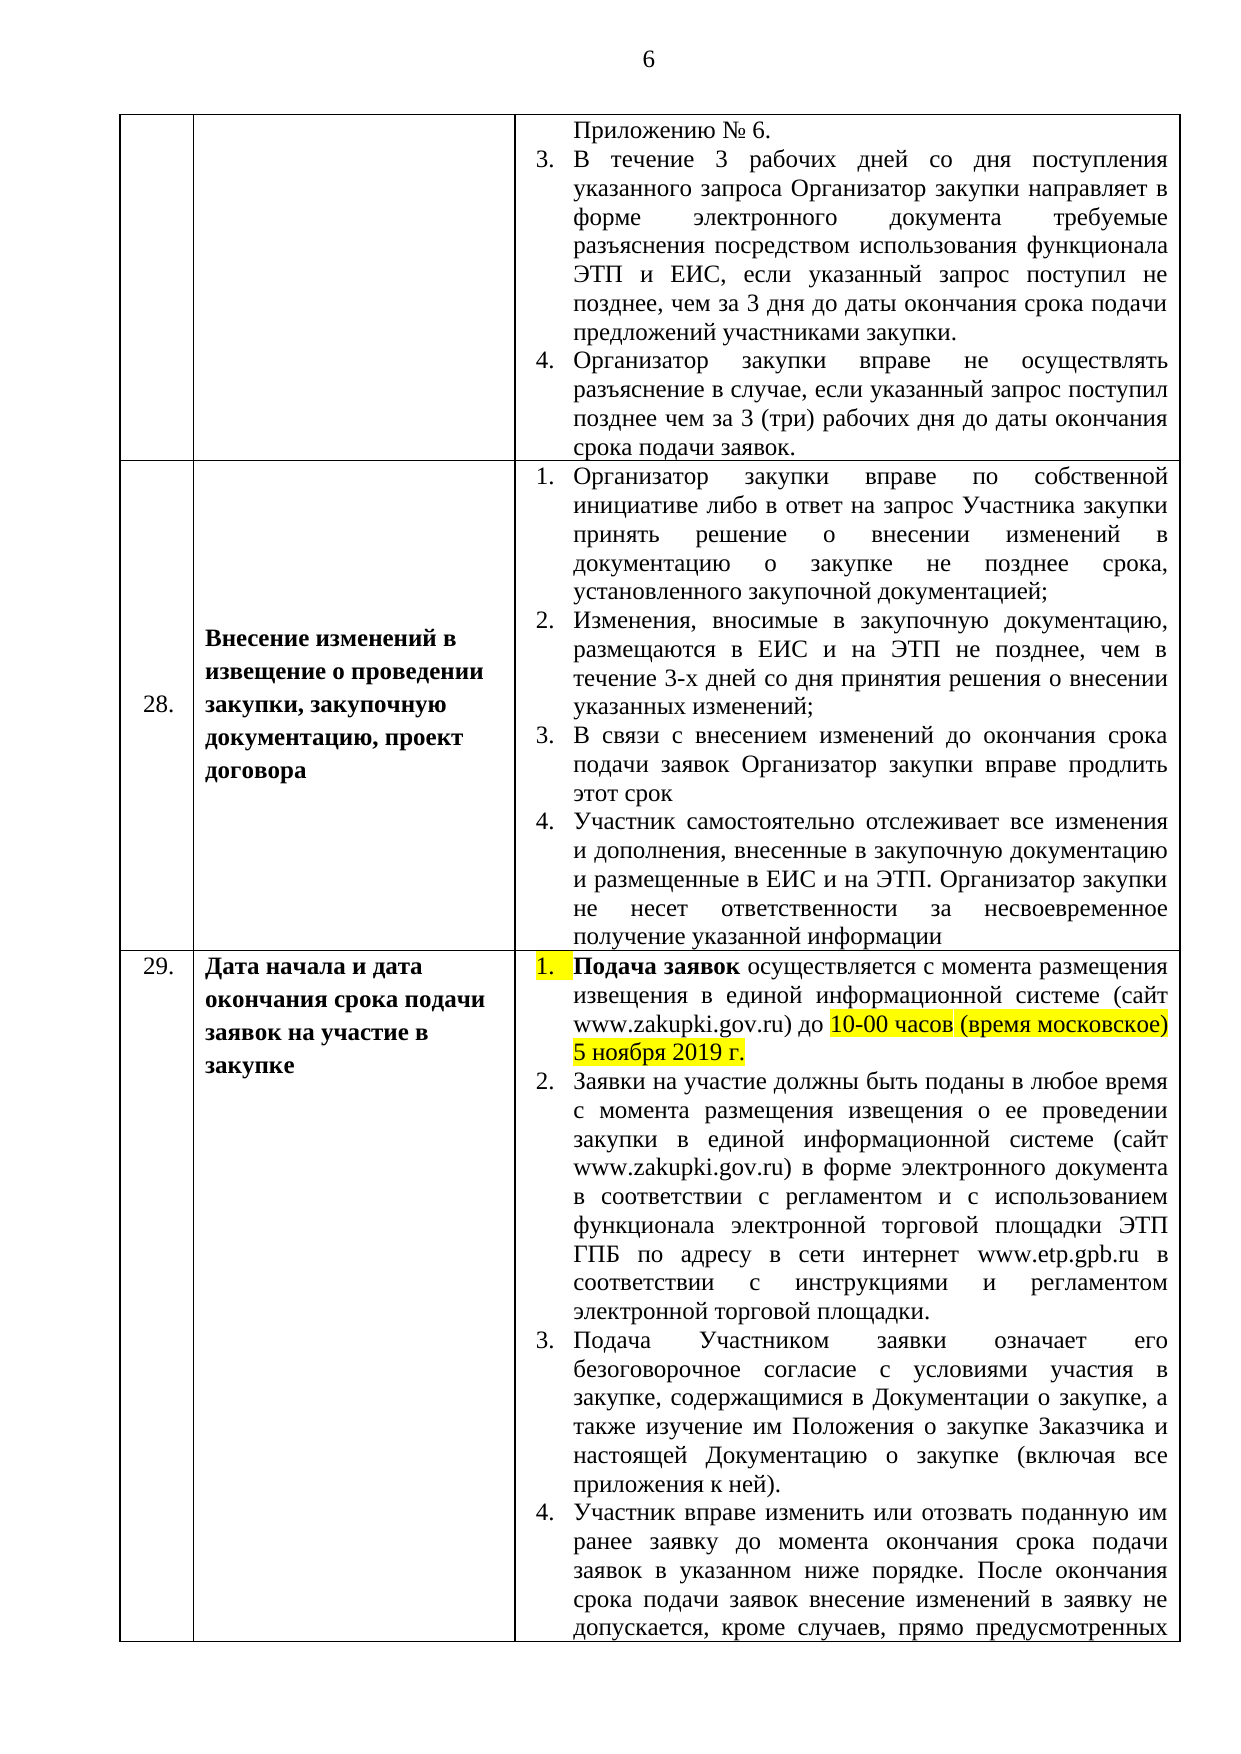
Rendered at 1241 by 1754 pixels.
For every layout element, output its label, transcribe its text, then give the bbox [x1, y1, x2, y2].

table_cell [121, 951, 193, 1641]
table_cell Организатор закупки вправе по собственной инициативе либо в ответ на запрос Участника закупки принять решение о внесении изменений в документацию о закупке не позднее срока, установленного закупочной документацией; Изменения, вносимые в закупочную документацию, размещаются в ЕИС и на ЭТП не позднее, чем в течение 3-х дней со дня принятия решения о внесении указанных изменений; В связи с внесением изменений до окончания срока подачи заявок Организатор закупки вправе продлить этот срок Участник самостоятельно отслеживает все изменения и дополнения, внесенные в закупочную документацию и размещенные в ЕИС и на ЭТП. Организатор закупки не несет ответственности за несвоевременное получение указанной информации [516, 461, 1179, 950]
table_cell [194, 951, 514, 1641]
table_cell Внесение изменений в извещение о проведении закупки, закупочную документацию, проект договора [194, 461, 514, 950]
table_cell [516, 951, 1179, 1641]
table_cell [121, 461, 193, 950]
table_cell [194, 115, 514, 460]
table_cell [121, 115, 193, 460]
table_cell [516, 115, 1179, 460]
